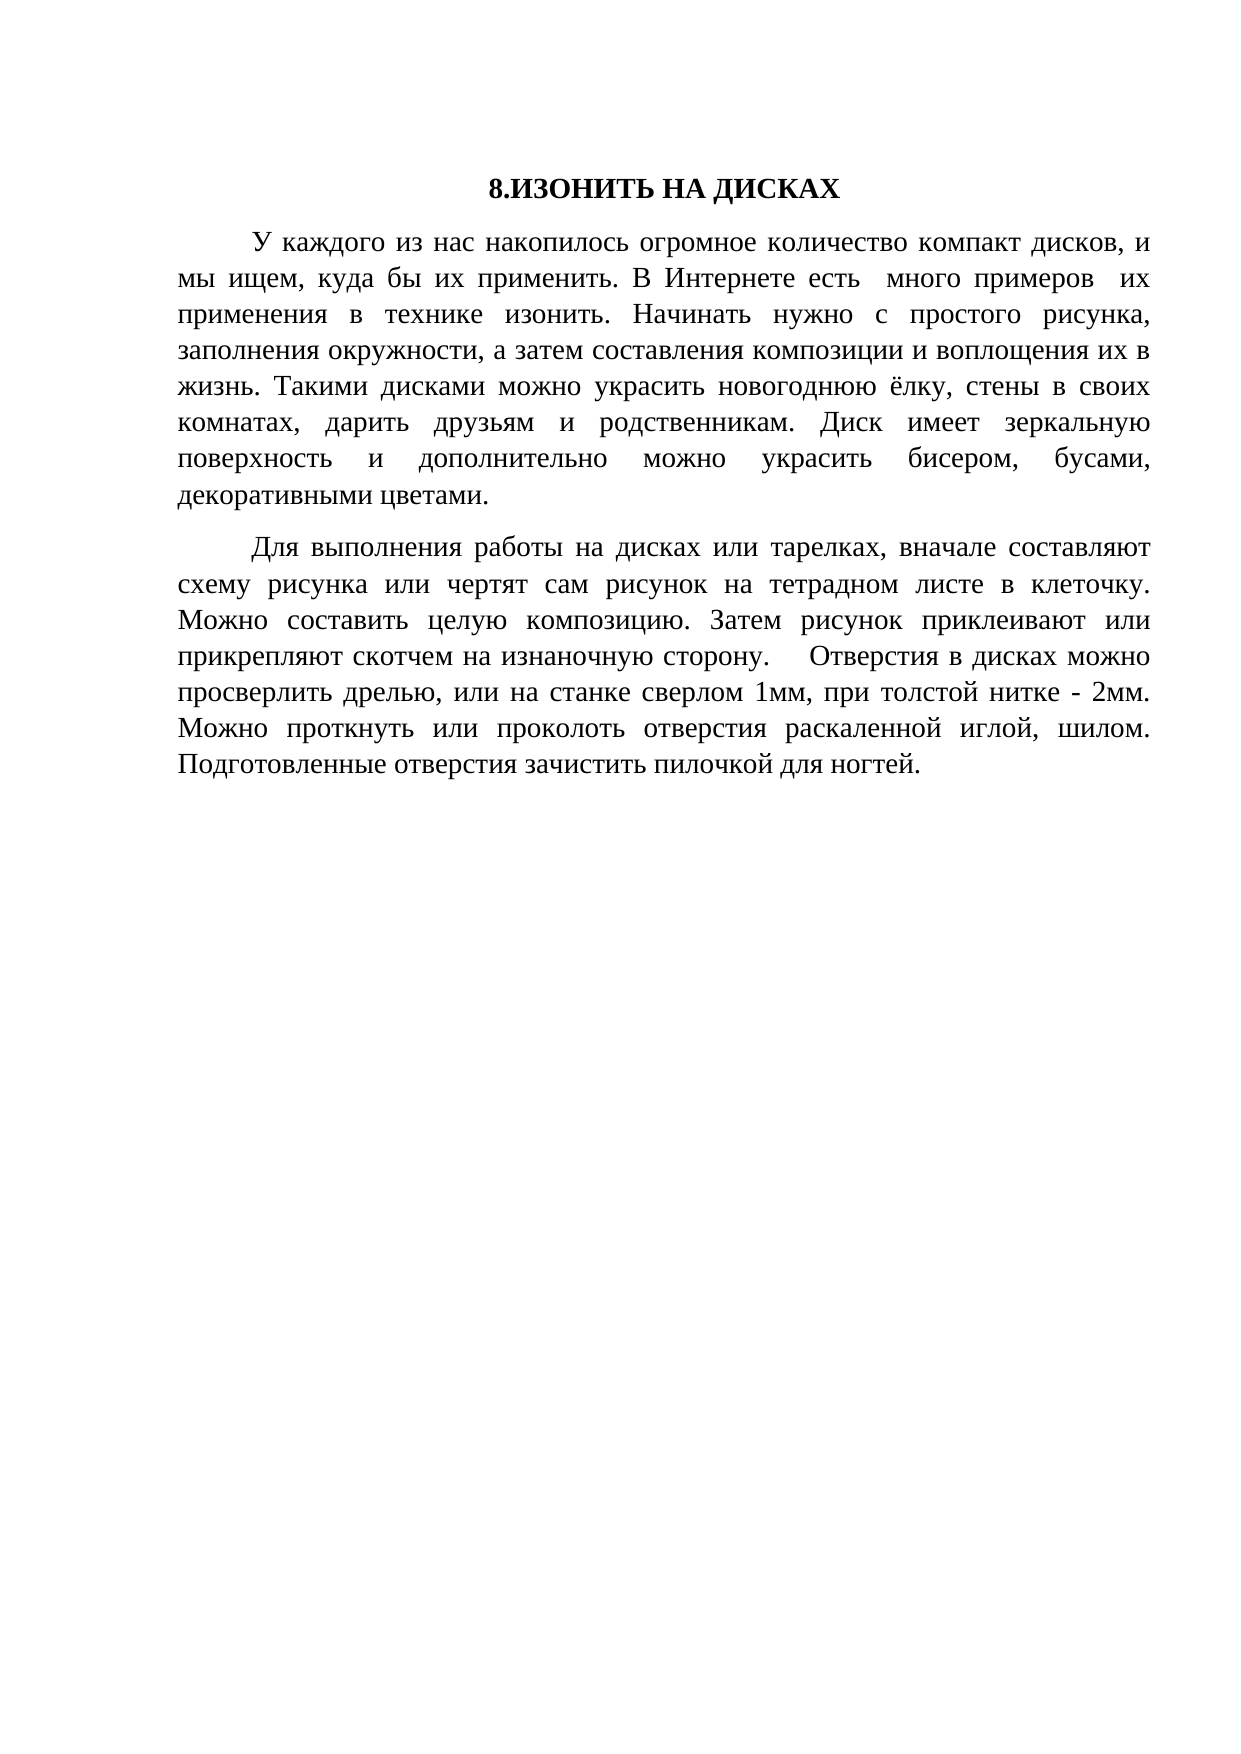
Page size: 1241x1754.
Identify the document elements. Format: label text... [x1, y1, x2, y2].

text Для выполнения работы на дисках или тарелках, вначале составляют схему рисунка или чертят сам рисунок на тетрадном листе в клеточку. Можно составить целую композицию. Затем рисунок приклеивают или прикрепляют скотчем на изнаночную сторону. Отверстия в дисках можно просверлить дрелью, или на станке сверлом 1мм, при толстой нитке - 2мм. Можно проткнуть или проколоть отверстия раскаленной иглой, шилом. Подготовленные отверстия зачистить пилочкой для ногтей. [177, 529, 1152, 780]
text У каждого из нас накопилось огромное количество компакт дисков, и мы ищем, куда бы их применить. В Интернете есть много примеров их применения в технике изонить. Начинать нужно с простого рисунка, заполнения окружности, а затем составления композиции и воплощения их в жизнь. Такими дисками можно украсить новогоднюю ёлку, стены в своих комнатах, дарить друзьям и родственникам. Диск имеет зеркальную поверхность и дополнительно можно украсить бисером, бусами, декоративными цветами. [177, 224, 1152, 510]
text 8.ИЗОНИТЬ НА ДИСКАХ [177, 171, 1152, 204]
